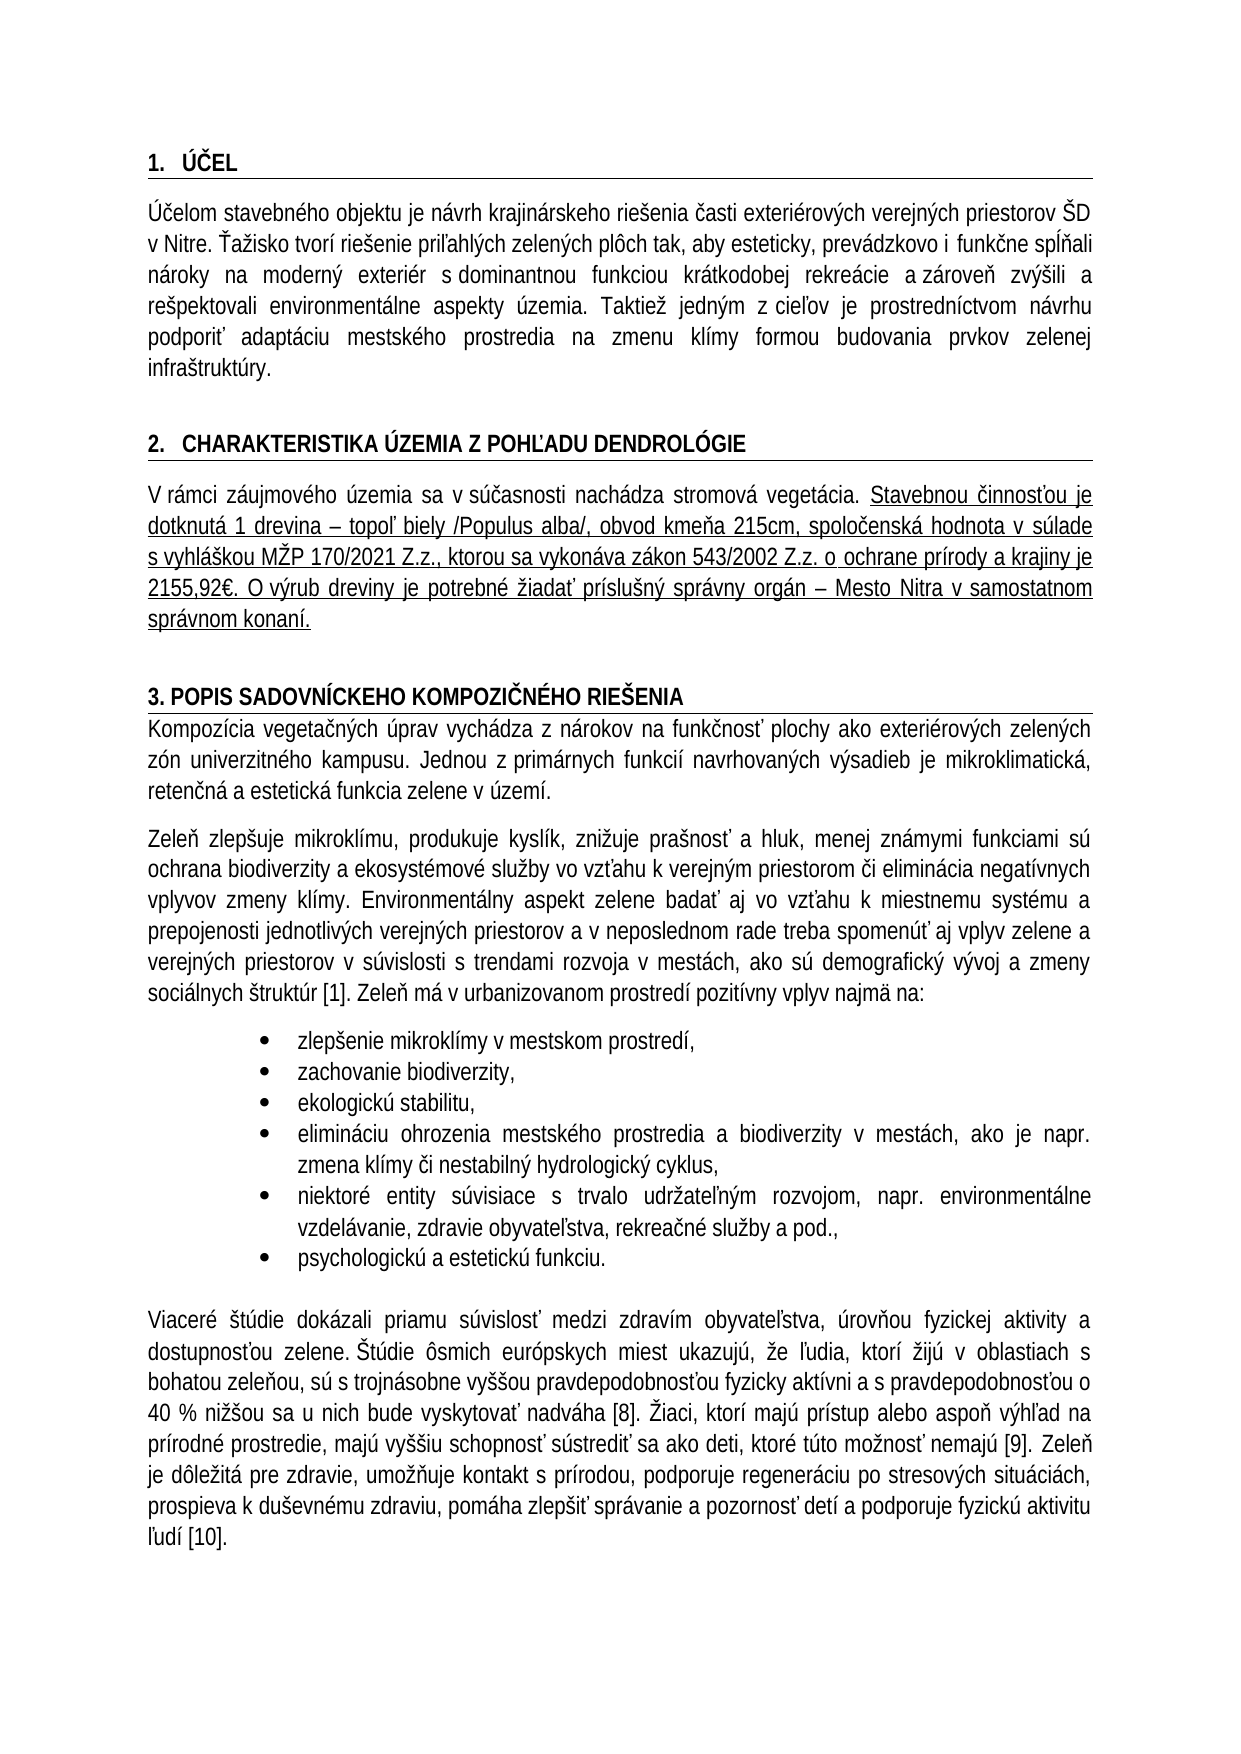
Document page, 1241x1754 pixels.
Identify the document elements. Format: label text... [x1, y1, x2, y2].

text V rámci záujmového územia sa v súčasnosti nachádza stromová vegetácia. Stavebnou činnosťou je dotknutá 1 drevina – topoľ biely /Populus alba/, obvod kmeňa 215cm, spoločenská hodnota v súlade s vyhláškou MŽP 170/2021 Z.z., ktorou sa vykonáva zákon 543/2002 Z.z. o ochrane prírody a krajiny je 2155,92€. O výrub dreviny je potrebné žiadať príslušný správny orgán – Mesto Nitra v samostatnom správnom konaní. [148, 568, 1093, 598]
text Viaceré štúdie dokázali priamu súvislosť medzi zdravím obyvateľstva, úrovňou fyzickej aktivity a dostupnosťou zelene. Štúdie ôsmich európskych miest ukazujú, že ľudia, ktorí žijú v oblastiach s bohatou zeleňou, sú s trojnásobne vyššou pravdepodobnosťou fyzicky aktívni a s pravdepodobnosťou o 40 % nižšou sa u nich bude vyskytovať nadváha [8]. Žiaci, ktorí majú prístup alebo aspoň výhľad na prírodné prostredie, majú vyššiu schopnosť sústrediť sa ako deti, ktoré túto možnosť nemajú [9]. Zeleň je dôležitá pre zdravie, umožňuje kontakt s prírodou, podporuje regeneráciu po stresových situáciách, prospieva k duševnému zdraviu, pomáha zlepšiť správanie a pozornosť detí a podporuje fyzickú aktivitu ľudí [10]. [148, 1306, 1093, 1551]
text 1. ÚČEL [148, 148, 1093, 178]
list zlepšenie mikroklímy v mestskom prostredí, [260, 1026, 1093, 1055]
text Zeleň zlepšuje mikroklímu, produkuje kyslík, znižuje prašnosť a hluk, menej známymi funkciami sú ochrana biodiverzity a ekosystémové služby vo vzťahu k verejným priestorom či eliminácia negatívnych vplyvov zmeny klímy. Environmentálny aspekt zelene badať aj vo vzťahu k miestnemu systému a prepojenosti jednotlivých verejných priestorov a v neposlednom rade treba spomenúť aj vplyv zelene a verejných priestorov v súvislosti s trendami rozvoja v mestách, ako sú demografický vývoj a zmeny sociálnych štruktúr [1]. Zeleň má v urbanizovanom prostredí pozitívny vplyv najmä na: [148, 823, 1093, 1007]
list niektoré entity súvisiace s trvalo udržateľným rozvojom, napr. environmentálne vzdelávanie, zdravie obyvateľstva, rekreačné služby a pod., [260, 1181, 1093, 1241]
list psychologickú a estetickú funkciu. [260, 1243, 1093, 1272]
subtitle 3. Popis SADOVNÍCKEHO kompozičného riešenia [148, 682, 1093, 713]
list zachovanie biodiverzity, [260, 1057, 1093, 1086]
text 2. CHARAKTERISTIKA ÚZEMIA Z POHĽADU DENDROLÓGIE [148, 429, 1093, 460]
list elimináciu ohrozenia mestského prostredia a biodiverzity v mestách, ako je napr. zmena klímy či nestabilný hydrologický cyklus, [260, 1119, 1093, 1179]
list ekologickú stabilitu, [260, 1088, 1093, 1117]
text V rámci záujmového územia sa v súčasnosti nachádza stromová vegetácia. Stavebnou činnosťou je dotknutá 1 drevina – topoľ biely /Populus alba/, obvod kmeňa 215cm, spoločenská hodnota v súlade s vyhláškou MŽP 170/2021 Z.z., ktorou sa vykonáva zákon 543/2002 Z.z. o ochrane prírody a krajiny je 2155,92€. O výrub dreviny je potrebné žiadať príslušný správny orgán – Mesto Nitra v samostatnom správnom konaní. [148, 537, 1093, 567]
text V rámci záujmového územia sa v súčasnosti nachádza stromová vegetácia. Stavebnou činnosťou je dotknutá 1 drevina – topoľ biely /Populus alba/, obvod kmeňa 215cm, spoločenská hodnota v súlade s vyhláškou MŽP 170/2021 Z.z., ktorou sa vykonáva zákon 543/2002 Z.z. o ochrane prírody a krajiny je 2155,92€. O výrub dreviny je potrebné žiadať príslušný správny orgán – Mesto Nitra v samostatnom správnom konaní. [148, 599, 1093, 632]
text Kompozícia vegetačných úprav vychádza z nárokov na funkčnosť plochy ako exteriérových zelených zón univerzitného kampusu. Jednou z primárnych funkcií navrhovaných výsadieb je mikroklimatická, retenčná a estetická funkcia zelene v území. [148, 714, 1093, 804]
text V rámci záujmového územia sa v súčasnosti nachádza stromová vegetácia. Stavebnou činnosťou je dotknutá 1 drevina – topoľ biely /Populus alba/, obvod kmeňa 215cm, spoločenská hodnota v súlade s vyhláškou MŽP 170/2021 Z.z., ktorou sa vykonáva zákon 543/2002 Z.z. o ochrane prírody a krajiny je 2155,92€. O výrub dreviny je potrebné žiadať príslušný správny orgán – Mesto Nitra v samostatnom správnom konaní. [148, 480, 1093, 536]
text Účelom stavebného objektu je návrh krajinárskeho riešenia časti exteriérových verejných priestorov ŠD v Nitre. Ťažisko tvorí riešenie priľahlých zelených plôch tak, aby esteticky, prevádzkovo i funkčne spĺňali nároky na moderný exteriér s dominantnou funkciou krátkodobej rekreácie a zároveň zvýšili a rešpektovali environmentálne aspekty územia. Taktiež jedným z cieľov je prostredníctvom návrhu podporiť adaptáciu mestského prostredia na zmenu klímy formou budovania prvkov zelenej infraštruktúry. [148, 198, 1093, 382]
